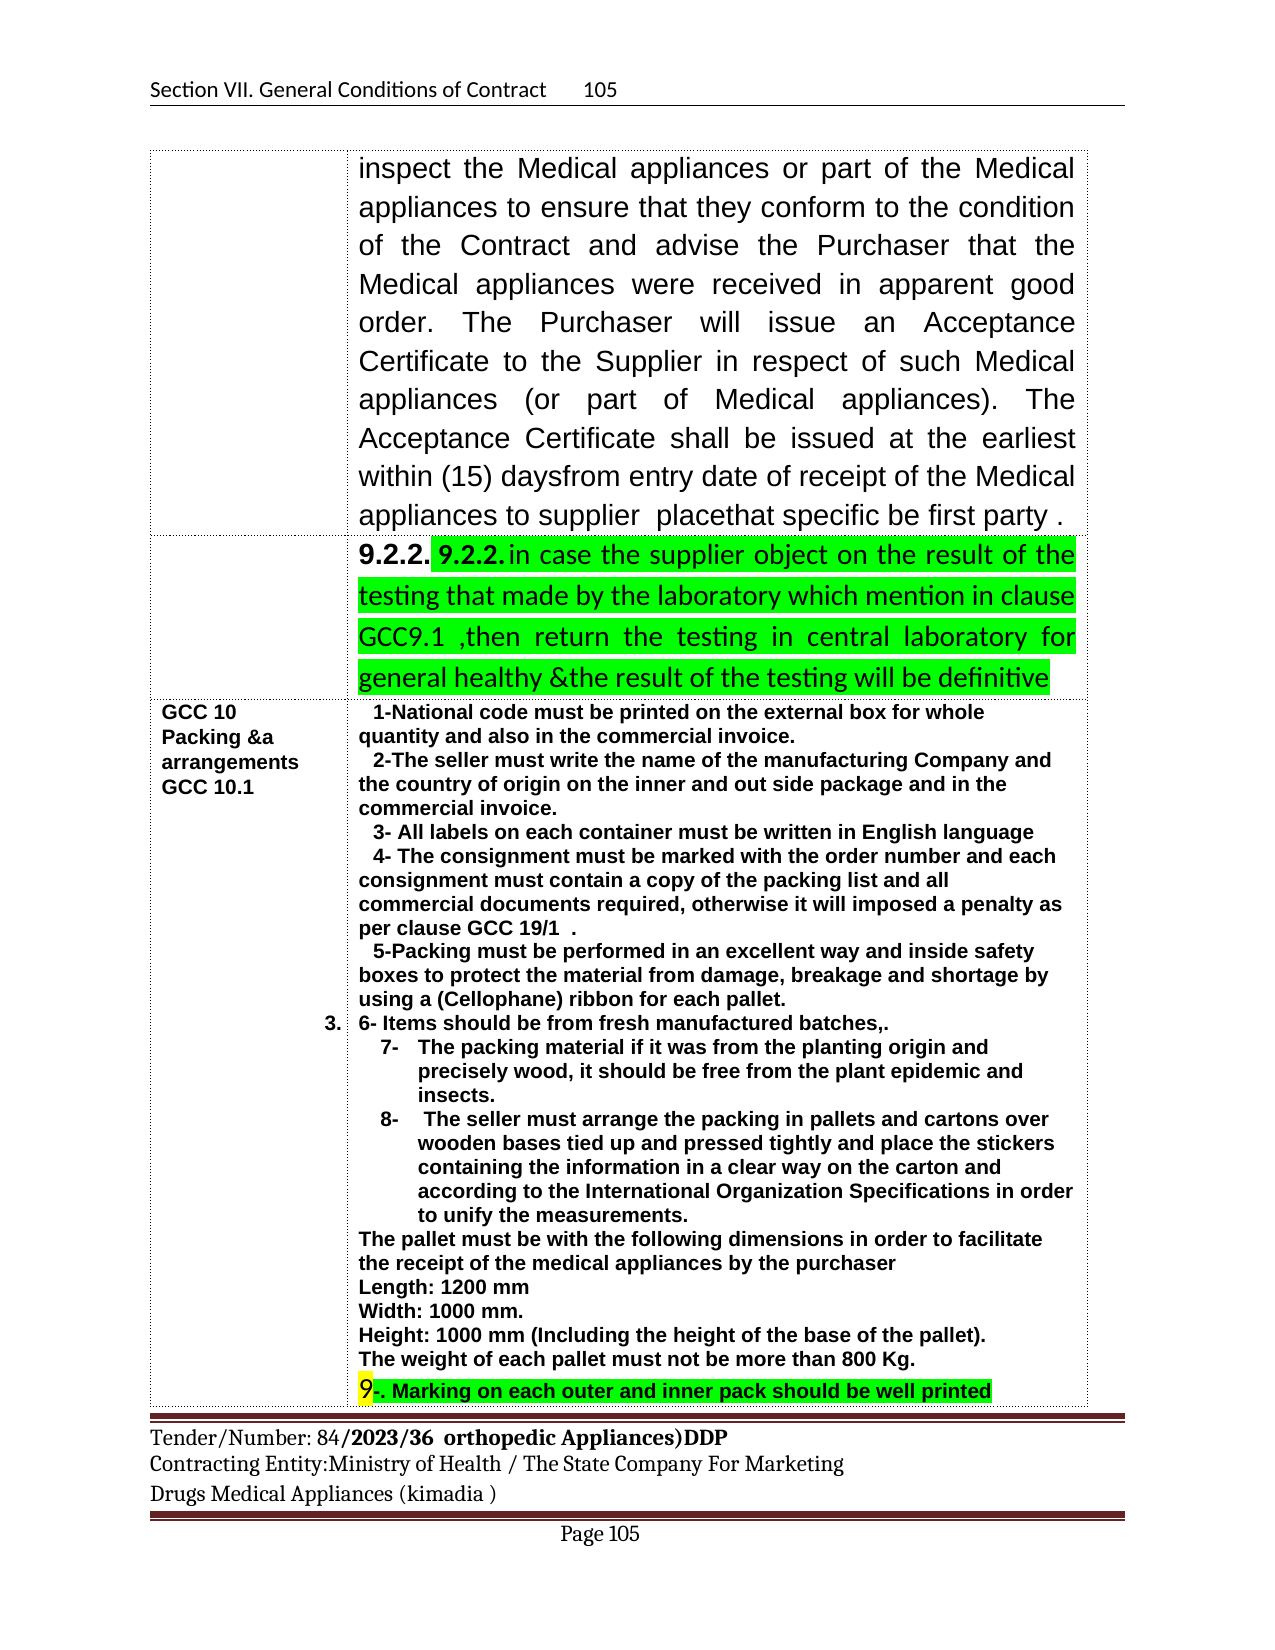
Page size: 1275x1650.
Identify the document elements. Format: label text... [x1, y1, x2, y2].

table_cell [347, 699, 1088, 1406]
table_cell 9.2.2. 9.2.2. in case the supplier object on the result of the testing that made by the laboratory which mention in clause GCC9.1 ,then return the testing in central laboratory for general healthy &the result of the testing will be definitive [347, 535, 1088, 699]
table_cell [347, 150, 1088, 535]
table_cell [150, 699, 347, 1406]
table_cell [150, 150, 347, 535]
table_cell [150, 535, 347, 699]
